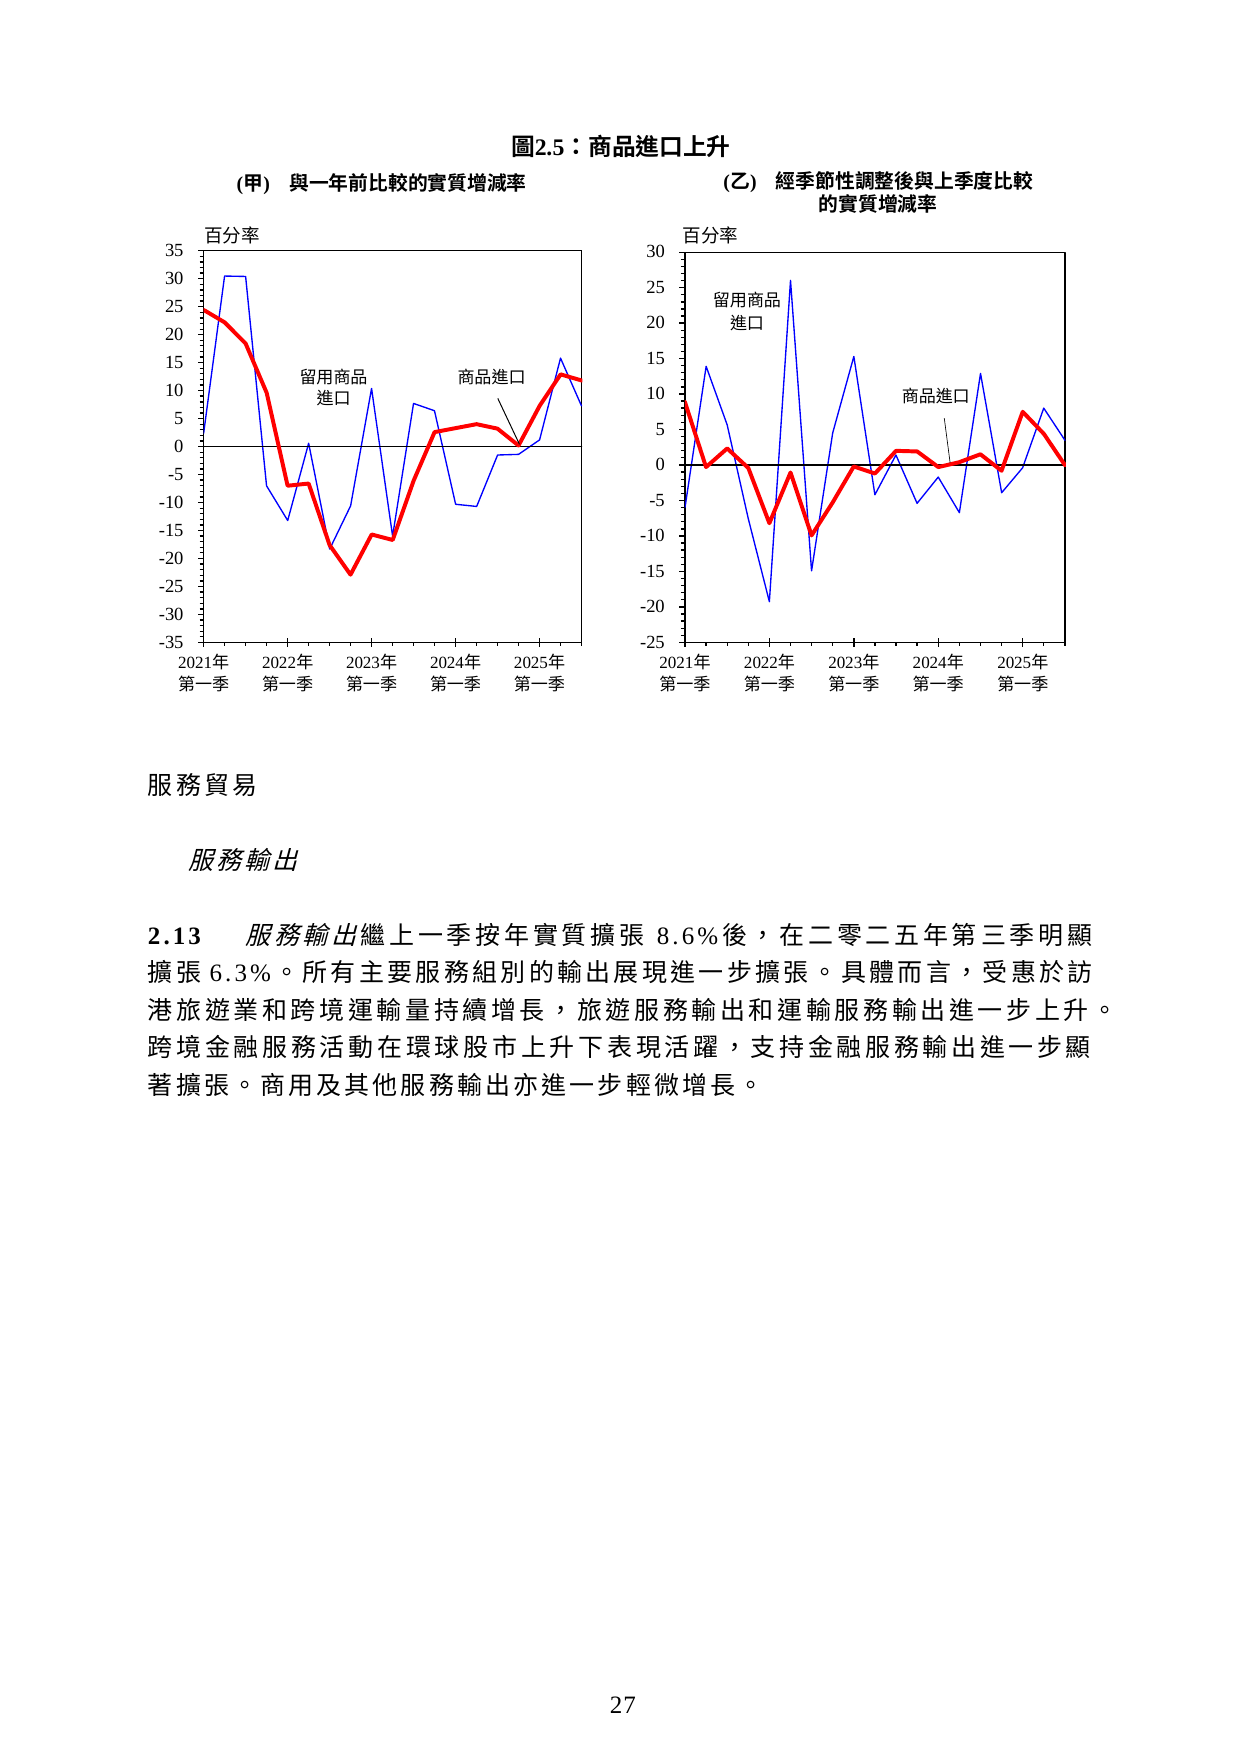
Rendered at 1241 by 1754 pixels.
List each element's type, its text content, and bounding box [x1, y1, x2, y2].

text 2.13 服務輸出繼上一季按年實質擴張 8.6%後，在二零二五年第三季明顯擴張6.3%。所有主要服務組別的輸出展現進一步擴張。具體而言，受惠於訪港旅遊業和跨境運輸量持續增長，旅遊服務輸出和運輸服務輸出進一步上升。跨境金融服務活動在環球股市上升下表現活躍，支持金融服務輸出進一步顯著擴張。商用及其他服務輸出亦進一步輕微增長。 [148, 914, 1092, 1102]
text 服務輸出 [148, 839, 1092, 877]
text 服務貿易 [148, 764, 1092, 802]
